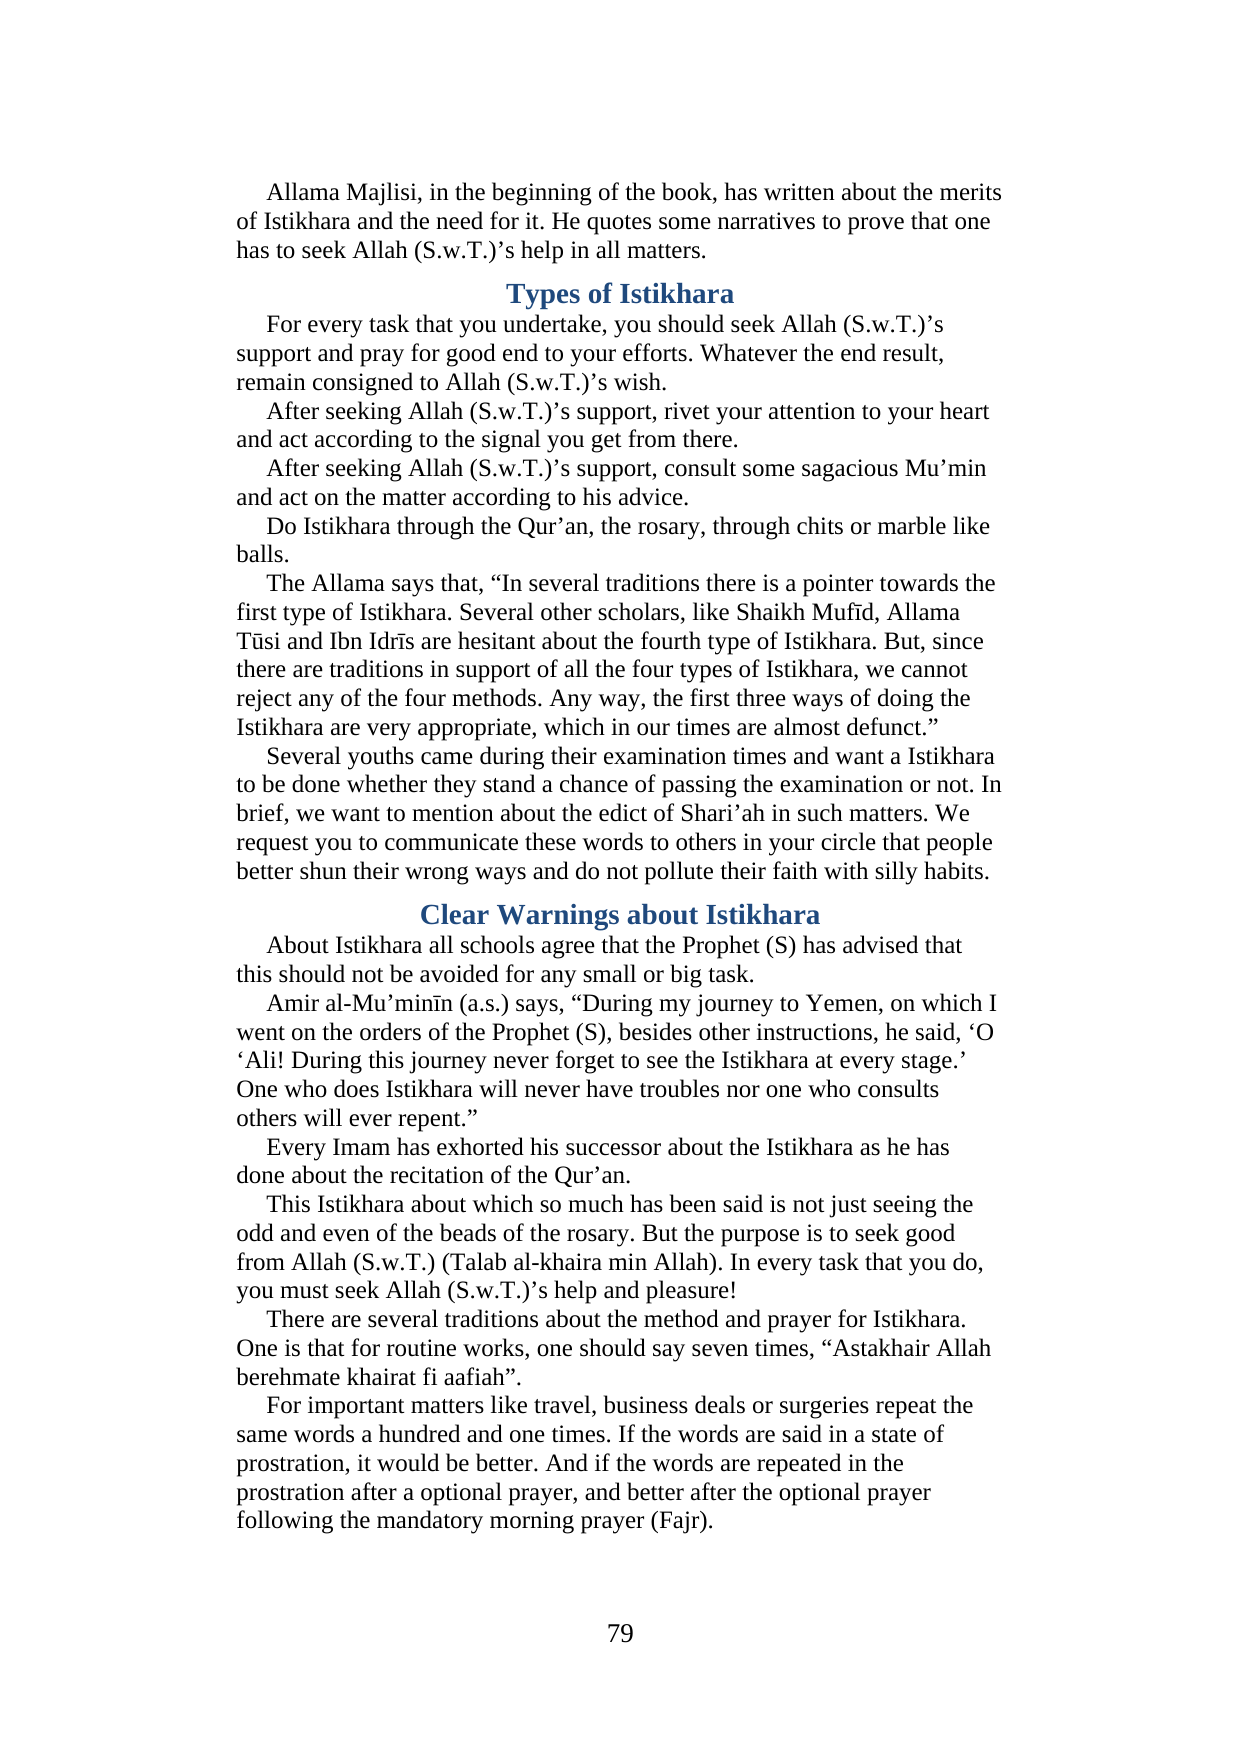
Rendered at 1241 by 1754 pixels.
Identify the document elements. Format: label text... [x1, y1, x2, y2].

text For every task that you undertake, you should seek Allah (S.w.T.)’s support and pray for good end to your efforts. Whatever the end result, remain consigned to Allah (S.w.T.)’s wish. [236, 309, 1004, 396]
text Amir al-Mu’minīn (a.s.) says, “During my journey to Yemen, on which I went on the orders of the Prophet (S), besides other instructions, he said, ‘O ‘Ali! During this journey never forget to see the Istikhara at every stage.’ One who does Istikhara will never have troubles nor one who consults others will ever repent.” [236, 988, 1004, 1132]
text The Allama says that, “In several traditions there is a pointer towards the first type of Istikhara. Several other scholars, like Shaikh Mufīd, Allama Tūsi and Ibn Idrīs are hesitant about the fourth type of Istikhara. But, since there are traditions in support of all the four types of Istikhara, we cannot reject any of the four methods. Any way, the first three ways of doing the Istikhara are very appropriate, which in our times are almost defunct.” [236, 568, 1004, 741]
text There are several traditions about the method and prayer for Istikhara. One is that for routine works, one should say seven times, “Astakhair Allah berehmate khairat fi aafiah”. [236, 1304, 1004, 1391]
text Several youths came during their examination times and want a Istikhara to be done whether they stand a chance of passing the examination or not. In brief, we want to mention about the edict of Shari’ah in such matters. We request you to communicate these words to others in your circle that people better shun their wrong ways and do not pollute their faith with silly habits. [236, 741, 1004, 884]
text This Istikhara about which so much has been said is not just seeing the odd and even of the beads of the rosary. But the purpose is to seek good from Allah (S.w.T.) (Talab al-khaira min Allah). In every task that you do, you must seek Allah (S.w.T.)’s help and pleasure! [236, 1189, 1004, 1304]
subtitle Clear Warnings about Istikhara [236, 897, 1004, 931]
text Do Istikhara through the Qur’an, the rosary, through chits or marble like balls. [236, 511, 1004, 568]
text After seeking Allah (S.w.T.)’s support, rivet your attention to your heart and act according to the signal you get from there. [236, 396, 1004, 453]
text Allama Majlisi, in the beginning of the book, has written about the merits of Istikhara and the need for it. He quotes some narratives to prove that one has to seek Allah (S.w.T.)’s help in all matters. [236, 177, 1004, 263]
text For important matters like travel, business deals or surgeries repeat the same words a hundred and one times. If the words are said in a state of prostration, it would be better. And if the words are repeated in the prostration after a optional prayer, and better after the optional prayer following the mandatory morning prayer (Fajr). [236, 1391, 1004, 1534]
subtitle Types of Istikhara [236, 276, 1004, 309]
text After seeking Allah (S.w.T.)’s support, consult some sagacious Mu’min and act on the matter according to his advice. [236, 453, 1004, 511]
text Every Imam has exhorted his successor about the Istikhara as he has done about the recitation of the Qur’an. [236, 1132, 1004, 1189]
text About Istikhara all schools agree that the Prophet (S) has advised that this should not be avoided for any small or big task. [236, 931, 1004, 988]
